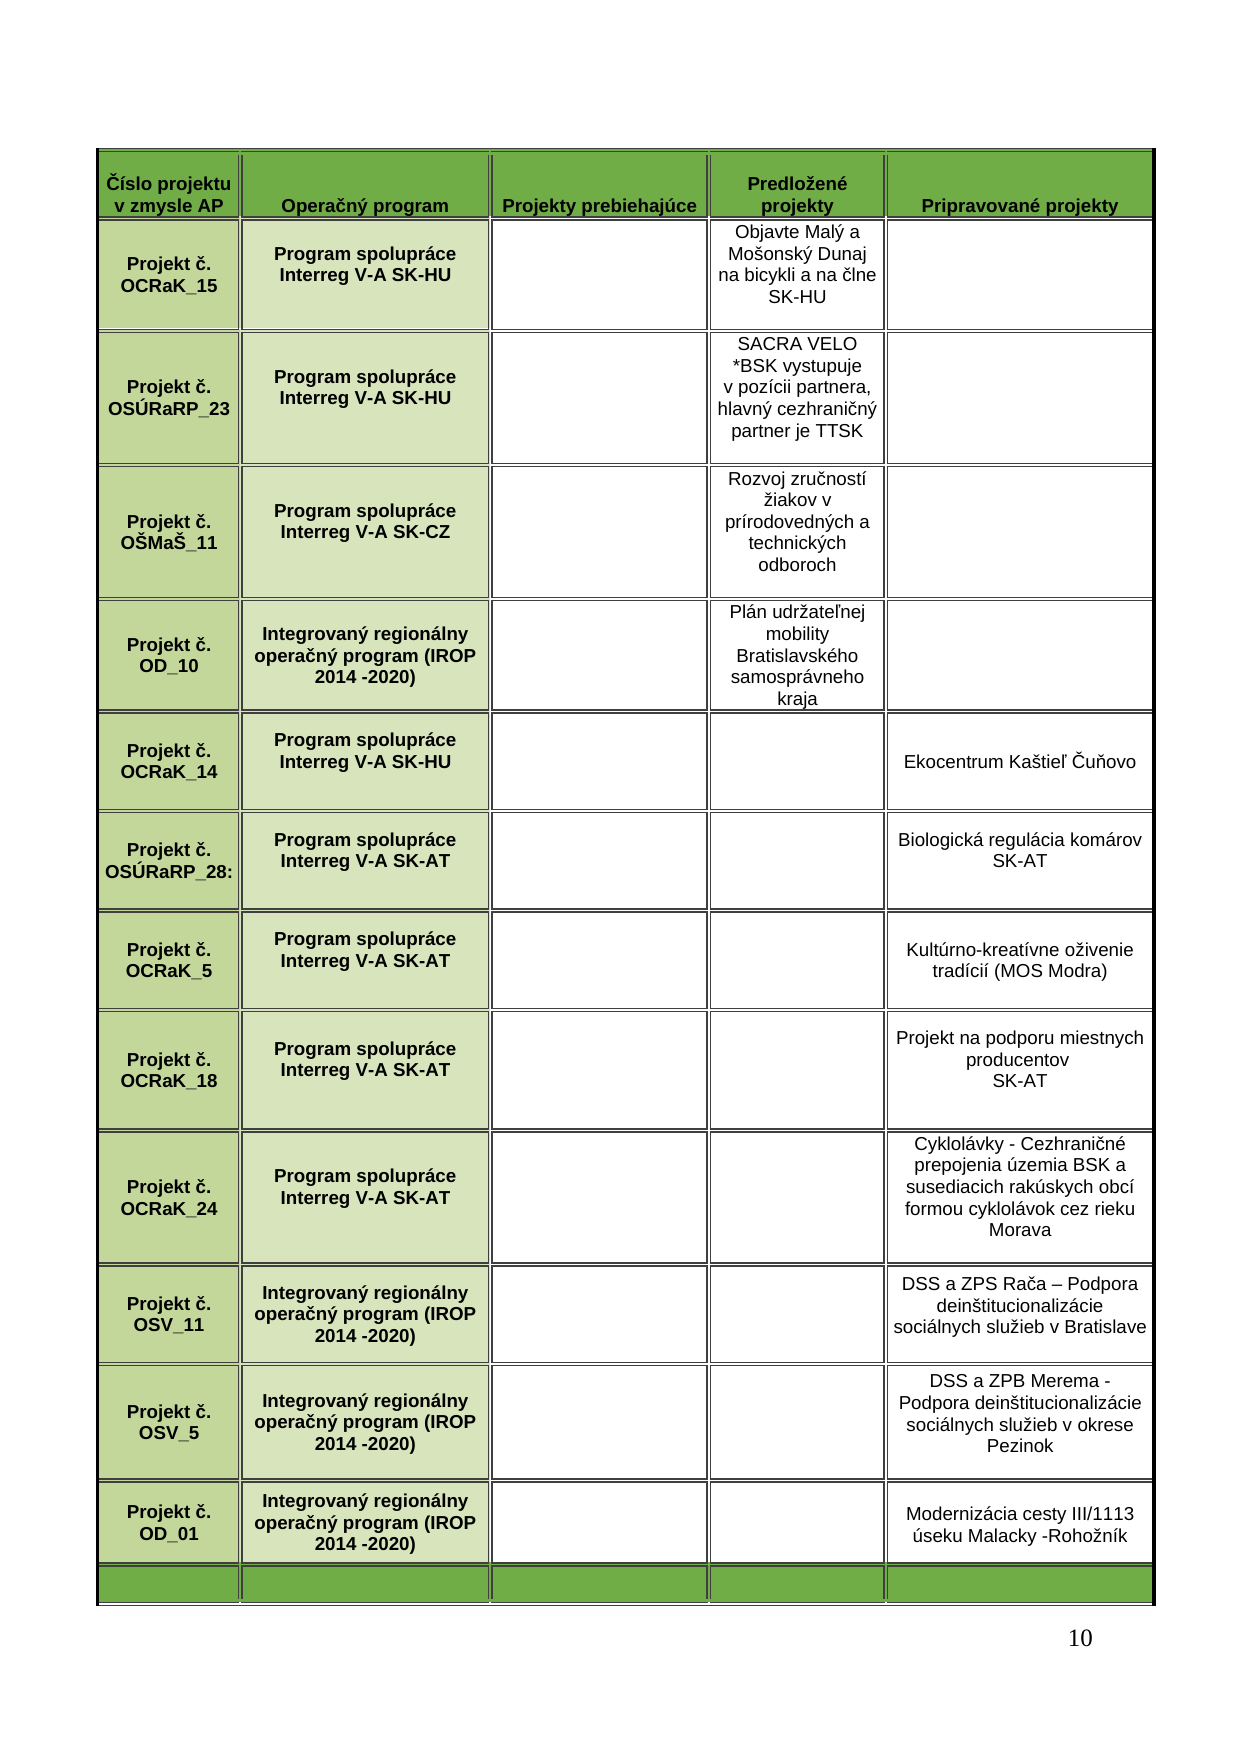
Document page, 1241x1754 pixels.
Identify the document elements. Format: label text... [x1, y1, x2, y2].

table_cell Kultúrno-kreatívne oživenie tradícií (MOS Modra) [888, 913, 1152, 1008]
table_cell Projekt č. OCRaK_18 [99, 1012, 238, 1128]
table_cell Integrovaný regionálny operačný program (IROP 2014 -2020) [243, 1366, 488, 1478]
table_cell [493, 1267, 706, 1361]
table_cell [711, 1483, 883, 1562]
table_cell Projekt č. OCRaK_24 [99, 1133, 238, 1262]
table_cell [243, 1483, 488, 1562]
table_cell [493, 601, 706, 709]
table_cell [711, 714, 883, 809]
table_cell Modernizácia cesty III/1113 úseku Malacky -Rohožník [888, 1483, 1152, 1562]
table_cell Pripravované projekty [886, 152, 1152, 216]
table_cell [711, 813, 883, 908]
table_cell Biologická regulácia komárov SK-AT [888, 813, 1152, 908]
table_cell Program spolupráce Interreg V-A SK-CZ [243, 467, 488, 597]
table_cell Projekty prebiehajúce [490, 149, 709, 216]
table_cell Program spolupráce Interreg V-A SK-AT [243, 813, 488, 908]
table_cell Program spolupráce Interreg V-A SK-HU [243, 333, 488, 463]
table_cell Program spolupráce Interreg V-A SK-HU [243, 221, 488, 328]
table_cell [493, 221, 706, 328]
table_cell Ekocentrum Kaštieľ Čuňovo [888, 714, 1152, 809]
table_cell [711, 1267, 883, 1361]
table_cell Program spolupráce Interreg V-A SK-AT [243, 913, 488, 1008]
table_cell DSS a ZPS Rača – Podpora deinštitucionalizácie sociálnych služieb v Bratislave [888, 1267, 1152, 1361]
table_cell Číslo projektu v zmysle AP [99, 149, 240, 216]
table_cell Predložené projekty [709, 1562, 886, 1602]
table_cell Projekt č. OCRaK_14 [99, 714, 238, 809]
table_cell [99, 1562, 240, 1602]
table_cell Predložené projekty [709, 149, 886, 216]
table_cell [711, 913, 883, 1008]
table_cell Projekt č. OSÚRaRP_23 [99, 333, 238, 463]
table_cell Projekt č. OŠMaŠ_11 [99, 467, 238, 597]
table_cell Projekt č. OSÚRaRP_28: [99, 813, 238, 908]
table_cell Integrovaný regionálny operačný program (IROP 2014 -2020) [243, 601, 488, 709]
table_cell Rozvoj zručností žiakov v prírodovedných a technických odboroch [711, 467, 883, 597]
table_cell Integrovaný regionálny operačný program (IROP 2014 -2020) [243, 1267, 488, 1361]
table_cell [886, 1566, 1152, 1602]
table_cell [493, 714, 706, 809]
table_cell SACRA VELO *BSK vystupuje v pozícii partnera, hlavný cezhraničný partner je TTSK [711, 333, 883, 463]
table_cell Projekt č. OCRaK_5 [99, 913, 238, 1008]
table_cell Projekt na podporu miestnych producentov SK-AT [888, 1012, 1152, 1128]
table_cell Projekt č. OSV_5 [99, 1366, 238, 1478]
table_cell [493, 913, 706, 1008]
table_cell [493, 813, 706, 908]
table_cell Projekt č. OD_01 [99, 1483, 238, 1562]
table_cell Operačný program [240, 149, 490, 216]
table_cell [888, 601, 1152, 709]
table_cell Program spolupráce Interreg V-A SK-HU [243, 714, 488, 809]
table_cell DSS a ZPB Merema - Podpora deinštitucionalizácie sociálnych služieb v okrese Pezinok [888, 1366, 1152, 1478]
table_cell [493, 333, 706, 463]
table_cell [711, 1366, 883, 1478]
table_cell [888, 333, 1152, 463]
table_cell [711, 1012, 883, 1128]
table_cell [493, 1366, 706, 1478]
table_cell Projekt č. OD_10 [99, 601, 238, 709]
table_cell Plán udržateľnej mobility Bratislavského samosprávneho kraja [711, 601, 883, 709]
table_cell [493, 467, 706, 597]
table_cell Operačný program [240, 1562, 490, 1602]
table_cell Objavte Malý a Mošonský Dunaj na bicykli a na člne SK-HU [711, 221, 883, 328]
table_cell [493, 1012, 706, 1128]
table_cell Program spolupráce Interreg V-A SK-AT [243, 1133, 488, 1262]
table_cell Program spolupráce Interreg V-A SK-AT [243, 1012, 488, 1128]
table_cell [493, 1483, 706, 1562]
table_cell Projekt č. OSV_11 [99, 1267, 238, 1361]
table_cell [493, 1133, 706, 1262]
table_cell [888, 221, 1152, 328]
table_cell [711, 1133, 883, 1262]
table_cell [490, 1562, 709, 1602]
table_cell Cyklolávky - Cezhraničné prepojenia územia BSK a susediacich rakúskych obcí formou cyklolávok cez rieku Morava [888, 1133, 1152, 1262]
table_cell [888, 467, 1152, 597]
table_cell Projekt č. OCRaK_15 [99, 221, 238, 328]
